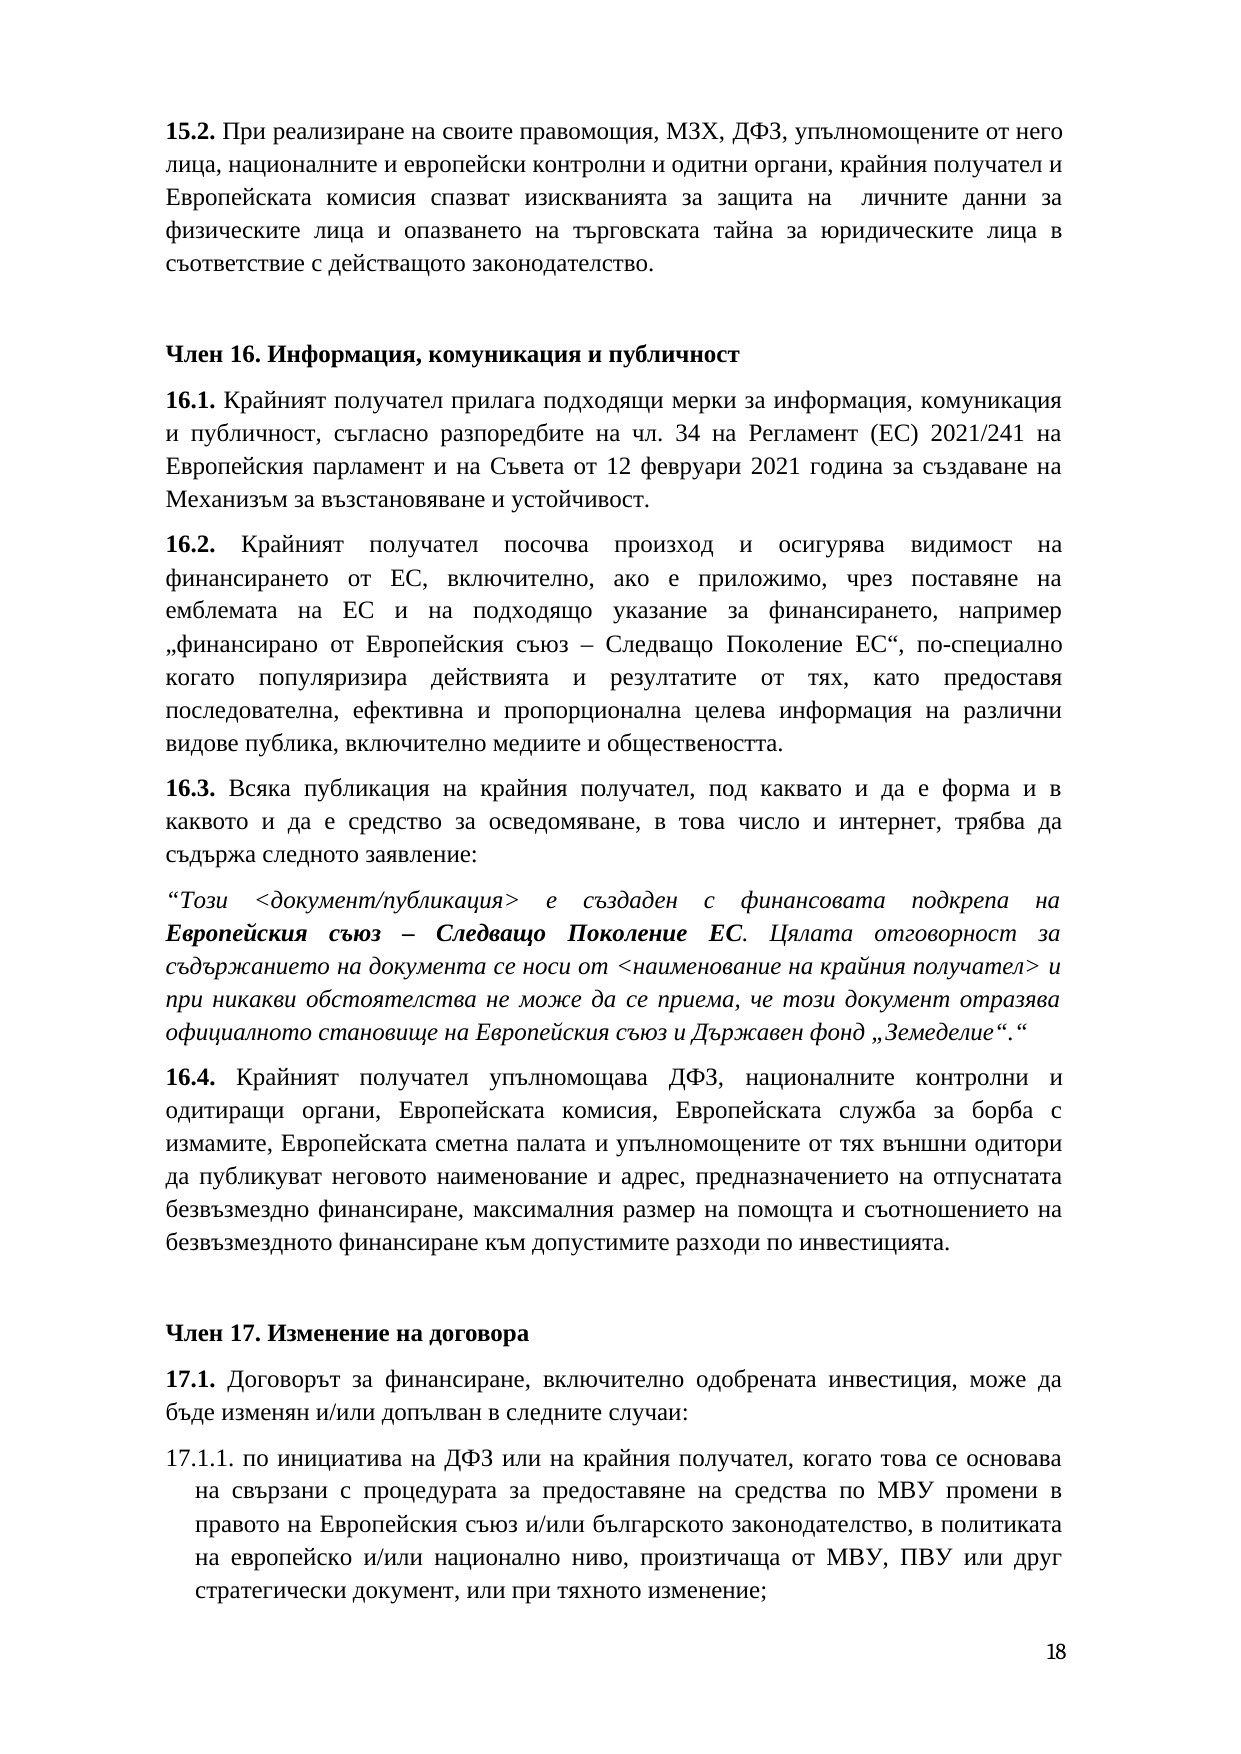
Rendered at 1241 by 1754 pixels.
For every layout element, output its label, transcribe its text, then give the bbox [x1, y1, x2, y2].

text “Този <документ/публикация> е създаден с финансовата подкрепа на Европейския съюз – Следващо Поколение ЕС. Цялата отговорност за съдържанието на документа се носи от <наименование на крайния получател> и при никакви обстоятелства не може да се приема, че този документ отразява официалното становище на Европейския съюз и Държавен фонд „Земеделие“.“ [165, 885, 1063, 1046]
text 17.1. Договорът за финансиране, включително одобрената инвестиция, може да бъде изменян и/или допълван в следните случаи: [165, 1364, 1063, 1426]
text 16.1. Крайният получател прилага подходящи мерки за информация, комуникация и публичност, съгласно разпоредбите на чл. 34 на Регламент (ЕС) 2021/241 на Европейския парламент и на Съвета от 12 февруари 2021 година за създаване на Механизъм за възстановяване и устойчивост. [165, 385, 1063, 513]
text 15.2. При реализиране на своите правомощия, МЗХ, ДФЗ, упълномощените от него лица, националните и европейски контролни и одитни органи, крайния получател и Европейската комисия спазват изискванията за защита на личните данни за физическите лица и опазването на търговската тайна за юридическите лица в съответствие с действащото законодателство. [165, 116, 1063, 277]
text 16.2. Крайният получател посочва произход и осигурява видимост на финансирането от ЕС, включително, ако е приложимо, чрез поставяне на емблемата на ЕС и на подходящо указание за финансирането, например „финансирано от Европейския съюз – Следващо Поколение ЕС“, по-специално когато популяризира действията и резултатите от тях, като предоставя последователна, ефективна и пропорционална целева информация на различни видове публика, включително медиите и обществеността. [165, 529, 1063, 756]
text 16.3. Всяка публикация на крайния получател, под каквато и да е форма и в каквото и да е средство за осведомяване, в това число и интернет, трябва да съдържа следното заявление: [165, 773, 1063, 868]
subtitle Член 16. Информация, комуникация и публичност [165, 339, 1063, 368]
subtitle Член 17. Изменение на договора [165, 1318, 1063, 1347]
text 17.1.1. по инициатива на ДФЗ или на крайния получател, когато това се основава на свързани с процедурата за предоставяне на средства по МВУ промени в правото на Европейския съюз и/или българското законодателство, в политиката на европейско и/или национално ниво, произтичаща от МВУ, ПВУ или друг стратегически документ, или при тяхното изменение; [165, 1443, 1063, 1603]
text 16.4. Крайният получател упълномощава ДФЗ, националните контролни и одитиращи органи, Европейската комисия, Европейската служба за борба с измамите, Европейската сметна палата и упълномощените от тях външни одитори да публикуват неговото наименование и адрес, предназначението на отпуснатата безвъзмездно финансиране, максималния размер на помощта и съотношението на безвъзмездното финансиране към допустимите разходи по инвестицията. [165, 1062, 1063, 1256]
